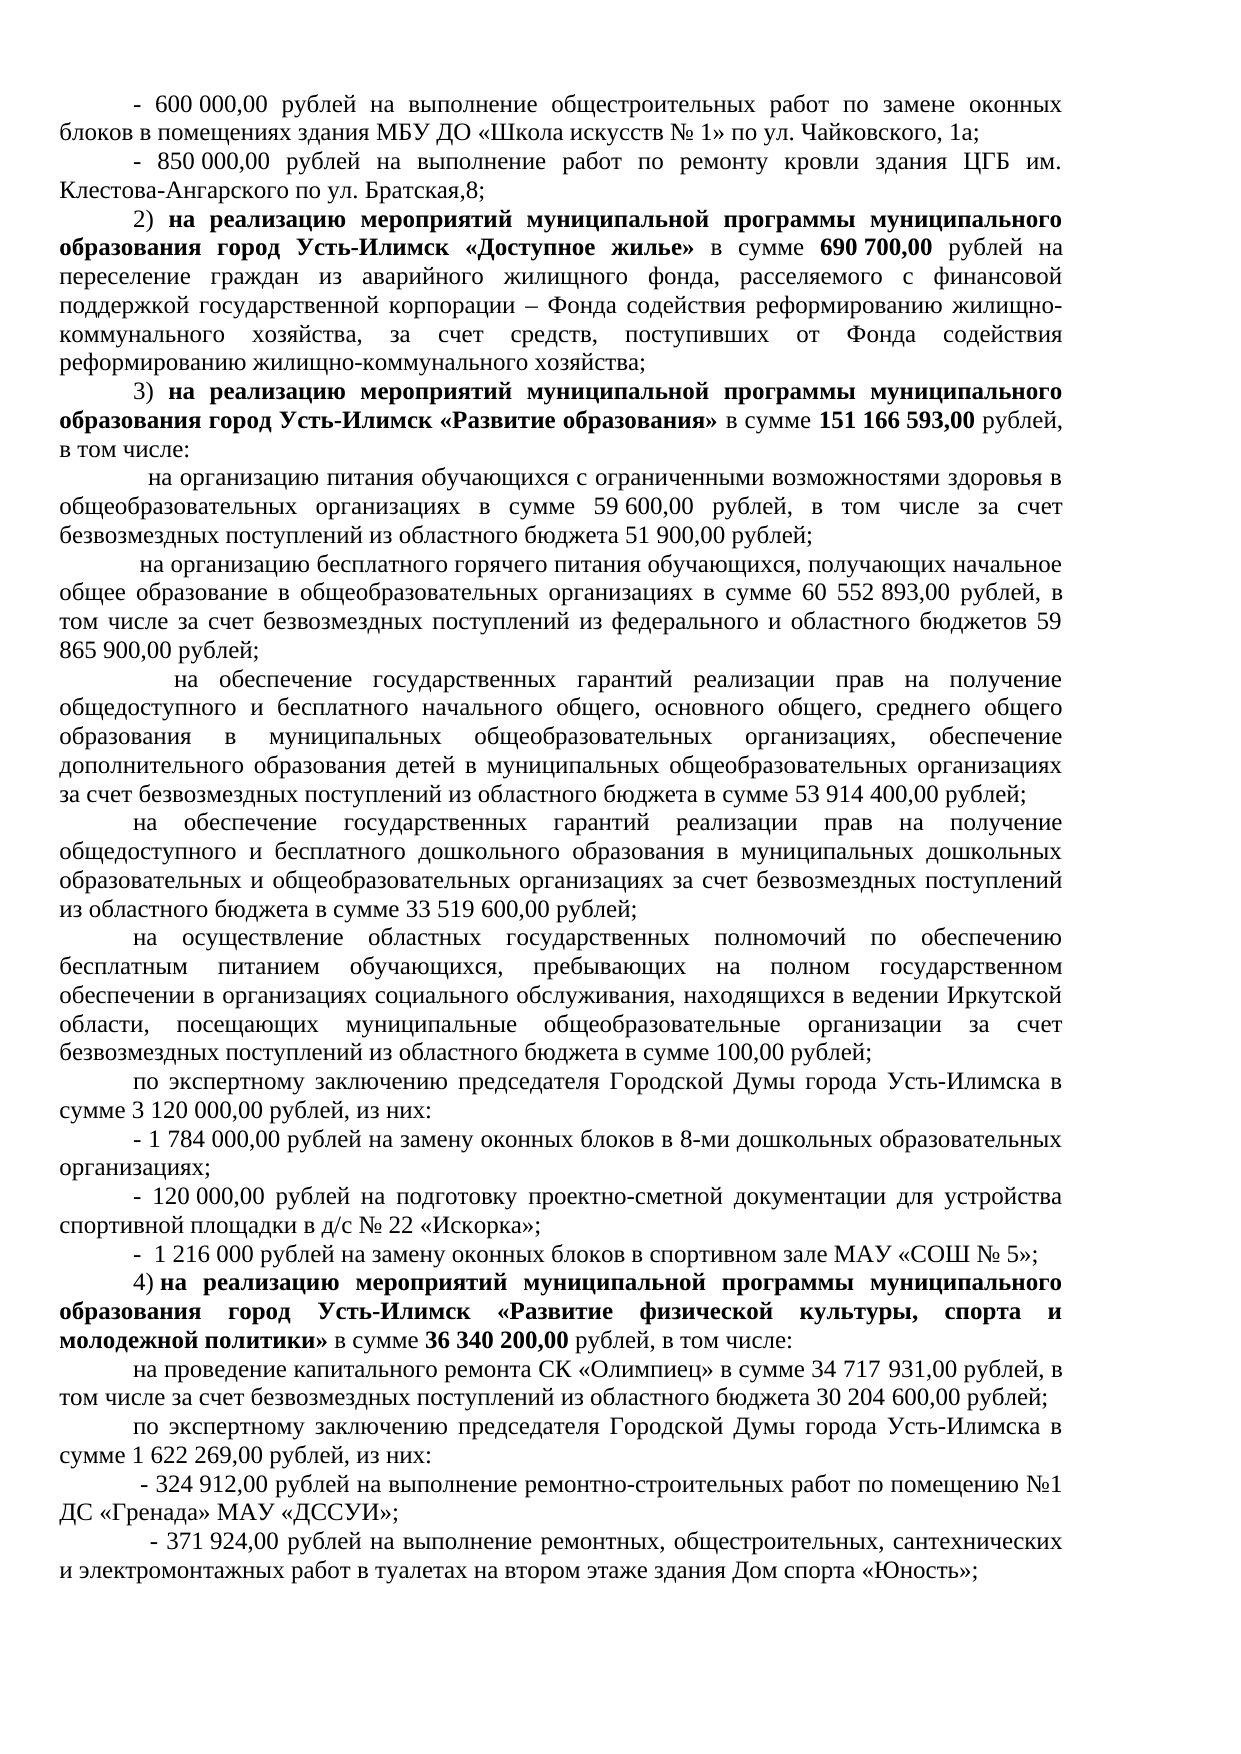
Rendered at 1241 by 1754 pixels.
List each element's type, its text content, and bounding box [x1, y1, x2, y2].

text на обеспечение государственных гарантий реализации прав на получение общедоступного и бесплатного дошкольного образования в муниципальных дошкольных образовательных и общеобразовательных организациях за счет безвозмездных поступлений из областного бюджета в сумме 33 519 600,00 рублей; [59, 807, 1063, 922]
text по экспертному заключению председателя Городской Думы города Усть-Илимска в сумме 1 622 269,00 рублей, из них: [59, 1411, 1063, 1469]
text - 371 924,00 рублей на выполнение ремонтных, общестроительных, сантехнических и электромонтажных работ в туалетах на втором этаже здания Дом спорта «Юность»; [59, 1526, 1063, 1584]
text 4) на реализацию мероприятий муниципальной программы муниципального образования город Усть-Илимск «Развитие физической культуры, спорта и молодежной политики» в сумме 36 340 200,00 рублей, в том числе: [59, 1267, 1063, 1354]
text на обеспечение государственных гарантий реализации прав на получение общедоступного и бесплатного начального общего, основного общего, среднего общего образования в муниципальных общеобразовательных организациях, обеспечение дополнительного образования детей в муниципальных общеобразовательных организациях за счет безвозмездных поступлений из областного бюджета в сумме 53 914 400,00 рублей; [59, 664, 1063, 807]
text - 600 000,00 рублей на выполнение общестроительных работ по замене оконных блоков в помещениях здания МБУ ДО «Школа искусств № 1» по ул. Чайковского, 1а; [59, 89, 1063, 146]
text на проведение капитального ремонта СК «Олимпиец» в сумме 34 717 931,00 рублей, в том числе за счет безвозмездных поступлений из областного бюджета 30 204 600,00 рублей; [59, 1354, 1063, 1411]
text 2) на реализацию мероприятий муниципальной программы муниципального образования город Усть-Илимск «Доступное жилье» в сумме 690 700,00 рублей на переселение граждан из аварийного жилищного фонда, расселяемого с финансовой поддержкой государственной корпорации – Фонда содействия реформированию жилищно-коммунального хозяйства, за счет средств, поступивших от Фонда содействия реформированию жилищно-коммунального хозяйства; [59, 204, 1063, 376]
text - 324 912,00 рублей на выполнение ремонтно-строительных работ по помещению №1 ДС «Гренада» МАУ «ДССУИ»; [59, 1469, 1063, 1526]
text по экспертному заключению председателя Городской Думы города Усть-Илимска в сумме 3 120 000,00 рублей, из них: [59, 1066, 1063, 1124]
text - 1 216 000 рублей на замену оконных блоков в спортивном зале МАУ «СОШ № 5»; [59, 1239, 1063, 1267]
text - 850 000,00 рублей на выполнение работ по ремонту кровли здания ЦГБ им. Клестова-Ангарского по ул. Братская,8; [59, 146, 1063, 204]
text - 1 784 000,00 рублей на замену оконных блоков в 8-ми дошкольных образовательных организациях; [59, 1124, 1063, 1181]
text на осуществление областных государственных полномочий по обеспечению бесплатным питанием обучающихся, пребывающих на полном государственном обеспечении в организациях социального обслуживания, находящихся в ведении Иркутской области, посещающих муниципальные общеобразовательные организации за счет безвозмездных поступлений из областного бюджета в сумме 100,00 рублей; [59, 922, 1063, 1066]
text на организацию питания обучающихся с ограниченными возможностями здоровья в общеобразовательных организациях в сумме 59 600,00 рублей, в том числе за счет безвозмездных поступлений из областного бюджета 51 900,00 рублей; [59, 462, 1063, 549]
text - 120 000,00 рублей на подготовку проектно-сметной документации для устройства спортивной площадки в д/с № 22 «Искорка»; [59, 1181, 1063, 1239]
text 3) на реализацию мероприятий муниципальной программы муниципального образования город Усть-Илимск «Развитие образования» в сумме 151 166 593,00 рублей, в том числе: [59, 376, 1063, 462]
text на организацию бесплатного горячего питания обучающихся, получающих начальное общее образование в общеобразовательных организациях в сумме 60 552 893,00 рублей, в том числе за счет безвозмездных поступлений из федерального и областного бюджетов 59 865 900,00 рублей; [59, 549, 1063, 664]
